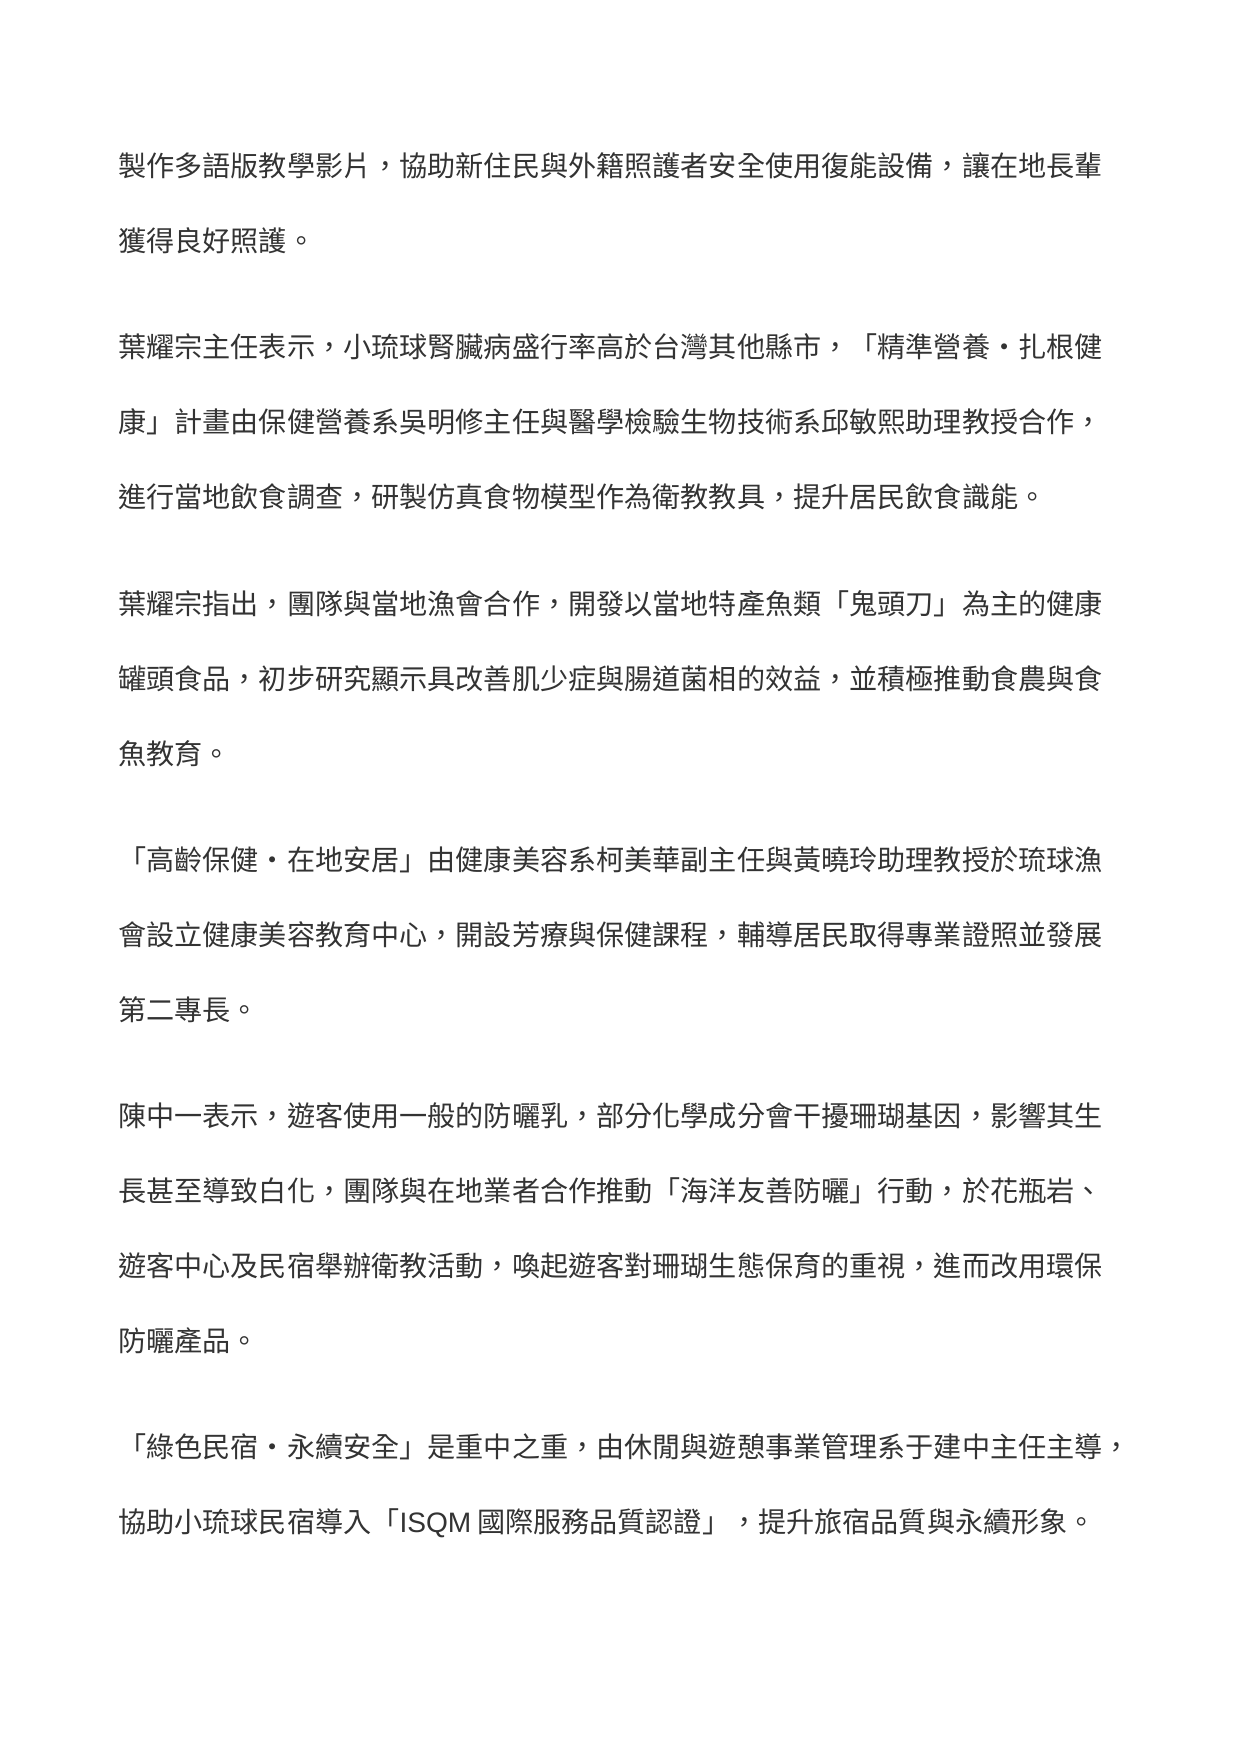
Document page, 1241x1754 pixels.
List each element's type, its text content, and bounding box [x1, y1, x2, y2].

text 陳中一表示，遊客使用一般的防曬乳，部分化學成分會干擾珊瑚基因，影響其生長甚至導致白化，團隊與在地業者合作推動「海洋友善防曬」行動，於花瓶岩、遊客中心及民宿舉辦衛教活動，喚起遊客對珊瑚生態保育的重視，進而改用環保防曬產品。 [118, 1077, 1122, 1377]
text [118, 127, 1122, 277]
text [118, 1408, 1122, 1558]
text 「高齡保健‧在地安居」由健康美容系柯美華副主任與黃曉玲助理教授於琉球漁會設立健康美容教育中心，開設芳療與保健課程，輔導居民取得專業證照並發展第二專長。 [118, 821, 1122, 1046]
text 葉耀宗主任表示，小琉球腎臟病盛行率高於台灣其他縣市，「精準營養‧扎根健康」計畫由保健營養系吳明修主任與醫學檢驗生物技術系邱敏熙助理教授合作，進行當地飲食調查，研製仿真食物模型作為衛教教具，提升居民飲食識能。 [118, 308, 1122, 533]
text 葉耀宗指出，團隊與當地漁會合作，開發以當地特產魚類「鬼頭刀」為主的健康罐頭食品，初步研究顯示具改善肌少症與腸道菌相的效益，並積極推動食農與食魚教育。 [118, 564, 1122, 789]
